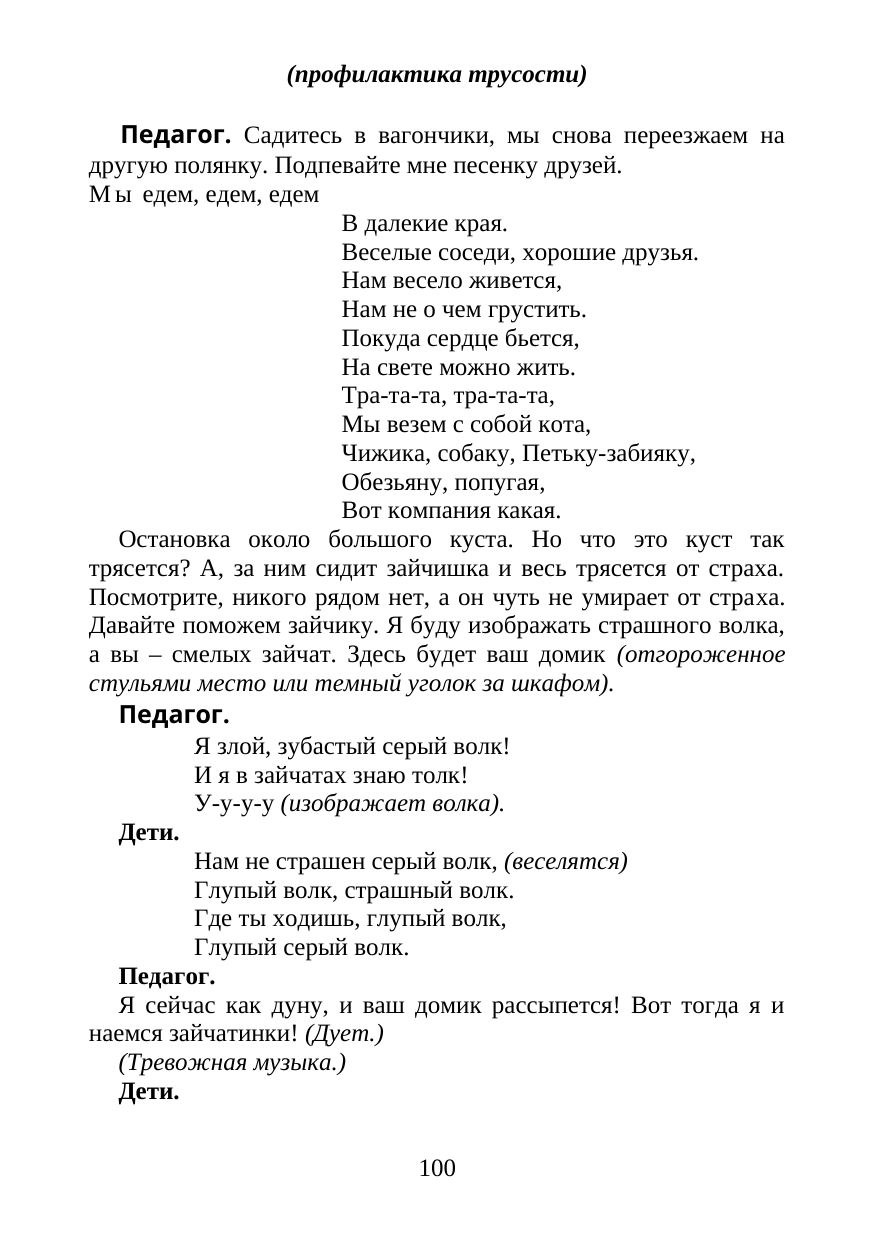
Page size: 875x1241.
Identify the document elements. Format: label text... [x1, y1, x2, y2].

text Педагог. [89, 697, 785, 731]
text (Тревожная музыка.) [89, 1047, 785, 1076]
text Я злой, зубастый серый волк! [162, 731, 785, 760]
text Мы едем, едем, едем [89, 179, 785, 208]
text Я сейчас как дуну, и ваш домик рассыпется! Вот тогда я и наемся зайчатинки! (Дует.) [89, 990, 785, 1047]
text Глупый волк, страшный волк. [162, 875, 785, 903]
text Дети. [89, 817, 785, 846]
text В далекие края. [310, 208, 785, 237]
text Дети. [89, 1076, 785, 1105]
text И я в зайчатах знаю толк! [162, 760, 785, 788]
text Нам не о чем грустить. [310, 294, 785, 323]
text Где ты ходишь, глупый волк, [162, 903, 785, 932]
text Педагог. [89, 961, 785, 990]
text Нам весело живется, [310, 266, 785, 294]
text Вот компания какая. [310, 496, 785, 524]
text Чижика, собаку, Петьку-забияку, [310, 438, 785, 467]
text Покуда сердце бьется, [310, 323, 785, 352]
text Мы везем с собой кота, [310, 409, 785, 438]
text Тра-та-та, тра-та-та, [310, 381, 785, 409]
text Обезьяну, попугая, [310, 467, 785, 496]
text (профилактика трусости) [89, 59, 785, 88]
text Веселые соседи, хорошие друзья. [310, 237, 785, 266]
text Нам не страшен серый волк, (веселятся) [162, 846, 785, 875]
text У-у-у-у (изображает волка). [162, 788, 785, 817]
text Глупый серый волк. [162, 932, 785, 961]
text Педагог. Садитесь в вагончики, мы снова переезжаем на другую полянку. Подпевайте мне песенку друзей. [89, 117, 785, 179]
text На свете можно жить. [310, 352, 785, 381]
text Остановка около большого куста. Но что это куст так трясется? А, за ним сидит зайчишка и весь трясется от страха. Посмотрите, никого рядом нет, а он чуть не умирает от страха. Давайте поможем зайчику. Я буду изображать страшного волка, а вы – смелых зайчат. Здесь будет ваш домик (отгороженное стульями место или темный уголок за шкафом). [89, 524, 785, 697]
